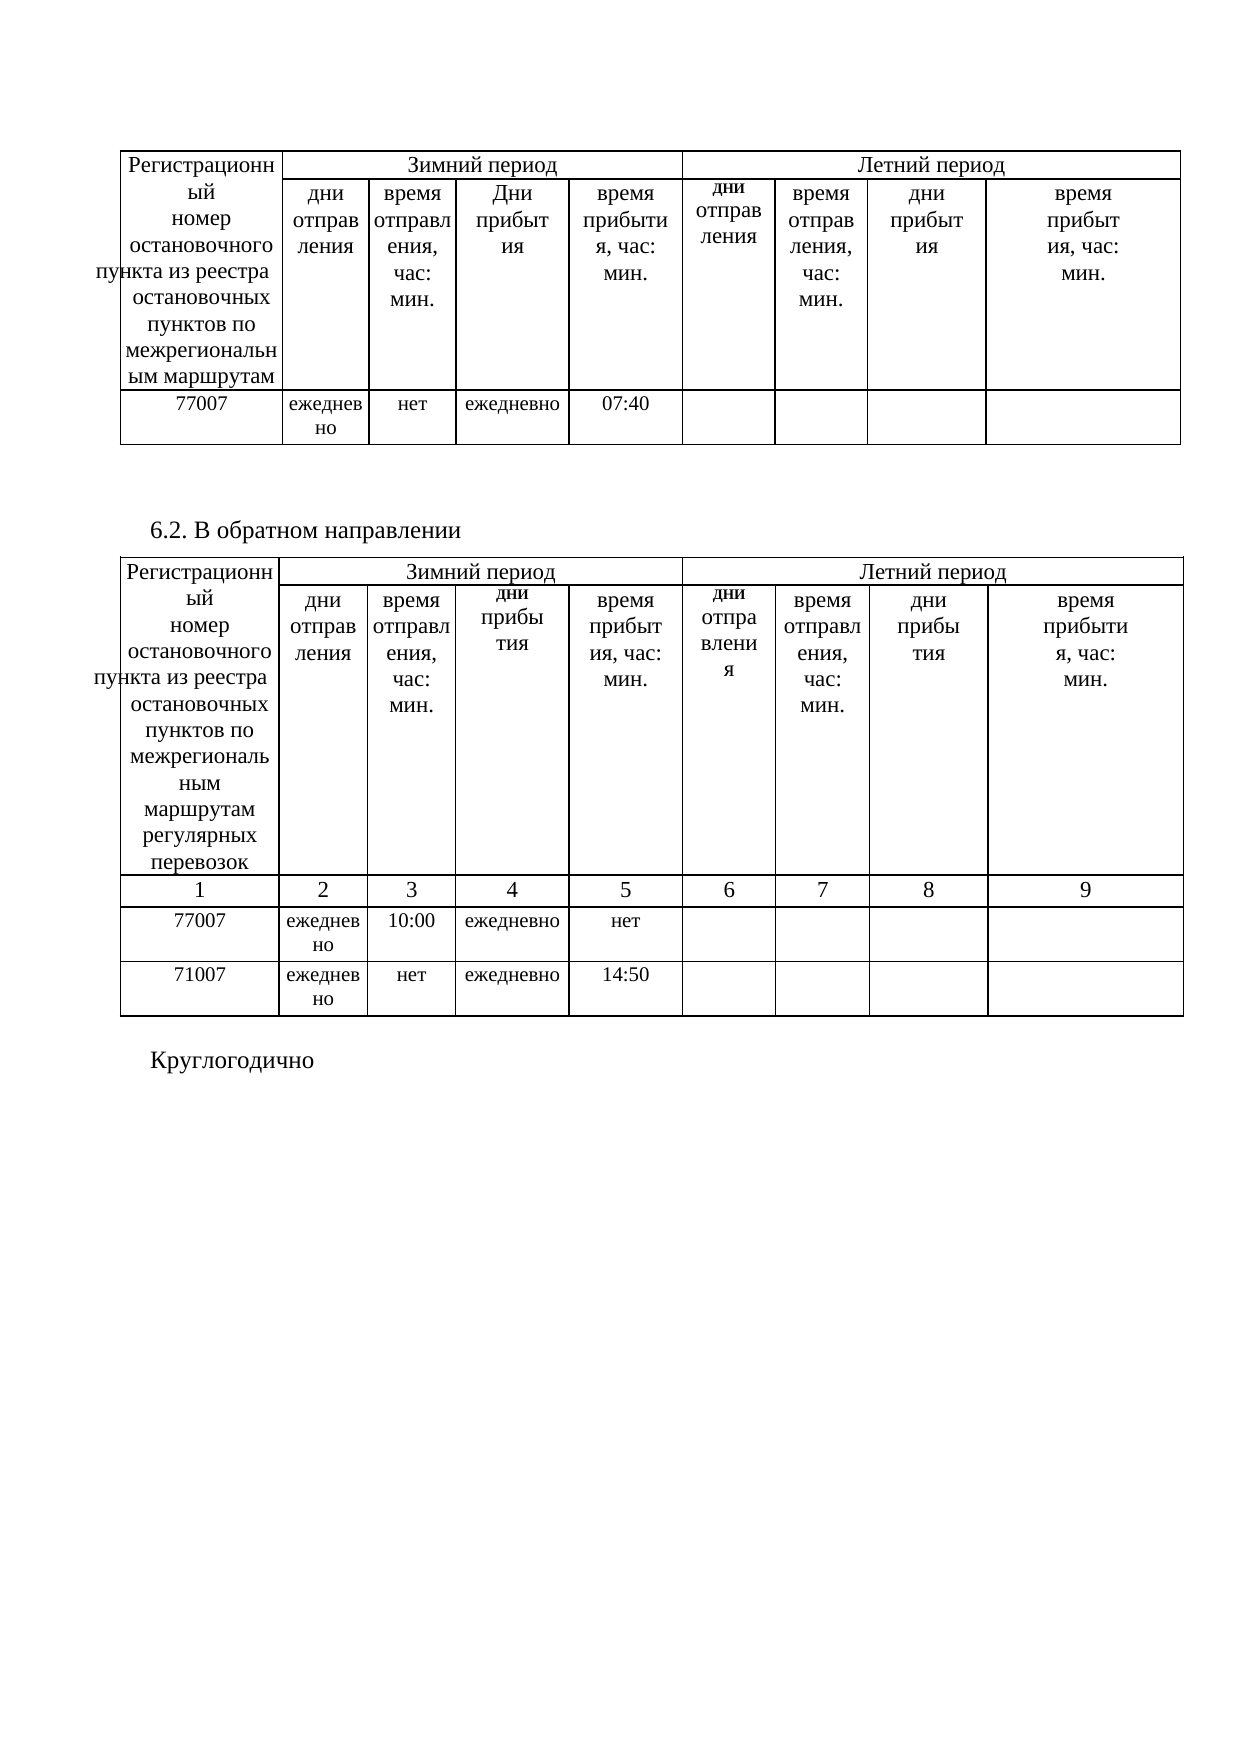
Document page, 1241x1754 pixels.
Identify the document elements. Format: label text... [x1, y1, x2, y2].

table_cell ежедневно [456, 962, 568, 1015]
table_cell [683, 908, 775, 961]
table_cell [683, 962, 775, 1015]
table_cell 1 [121, 876, 278, 906]
text 6.2. В обратном направлении [150, 515, 1090, 544]
table_cell 2 [280, 876, 367, 906]
table_header Регистрационный номер остановочного пункта из реестра остановочных пунктов по межрегиональным маршрутам регулярных перевозок [121, 558, 278, 874]
table_cell 14:50 [570, 962, 682, 1015]
table_cell [683, 391, 774, 444]
table_cell время прибыт ия, час: мин. [570, 586, 682, 874]
table_cell ДНИ прибы тия [456, 586, 568, 874]
table_cell 3 [368, 876, 455, 906]
table_cell [870, 908, 987, 961]
table_cell дни прибы тия [870, 586, 987, 874]
table_cell [868, 391, 985, 444]
table_header Зимний период [280, 558, 682, 584]
table_cell дни отправ ления [280, 586, 367, 874]
table_cell время отправл ения, час: мин. [368, 586, 455, 874]
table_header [121, 152, 282, 389]
table_cell время отправл ения, час: мин. [370, 180, 455, 389]
table_header Зимний период [283, 152, 682, 178]
table_cell [776, 908, 869, 961]
table_cell 07:40 [570, 391, 682, 444]
table_cell ДНИ отпра влени я [683, 586, 775, 874]
table_cell ДНИ отправ ления [683, 180, 774, 389]
table_cell [989, 908, 1183, 961]
table_cell [987, 391, 1180, 444]
table_cell дни прибыт ия [868, 180, 985, 389]
table_cell ежедневно [457, 391, 568, 444]
table_cell ежедневно [283, 391, 368, 444]
table_cell 10:00 [368, 908, 455, 961]
table_cell Дни прибыт ия [457, 180, 568, 389]
table_cell время прибыт ия, час: мин. [987, 180, 1180, 389]
table_cell время прибыти я, час: мин. [570, 180, 682, 389]
table_cell нет [370, 391, 455, 444]
table_cell [776, 391, 867, 444]
table_cell 77007 [121, 908, 278, 961]
table_cell время отправ ления, час: мин. [776, 180, 867, 389]
table_cell 77007 [121, 391, 282, 444]
table_cell 9 [989, 876, 1183, 906]
table_cell нет [368, 962, 455, 1015]
table_cell [776, 962, 869, 1015]
table_header Летний период [683, 152, 1180, 178]
table_cell 7 [776, 876, 869, 906]
table_cell 8 [870, 876, 987, 906]
table_cell 5 [570, 876, 682, 906]
table_cell время прибыти я, час: мин. [989, 586, 1183, 874]
table_cell ежедневно [280, 908, 367, 961]
table_cell ежедневно [280, 962, 367, 1015]
table_cell 6 [683, 876, 775, 906]
table_cell время отправл ения, час: мин. [776, 586, 869, 874]
table_cell нет [570, 908, 682, 961]
table_cell [989, 962, 1183, 1015]
text Круглогодично [150, 1045, 1090, 1074]
table_header Летний период [683, 558, 1183, 584]
table_cell 71007 [121, 962, 278, 1015]
table_cell [870, 962, 987, 1015]
table_cell ежедневно [456, 908, 568, 961]
table_cell дни отправ ления [283, 180, 368, 389]
table_cell 4 [456, 876, 568, 906]
